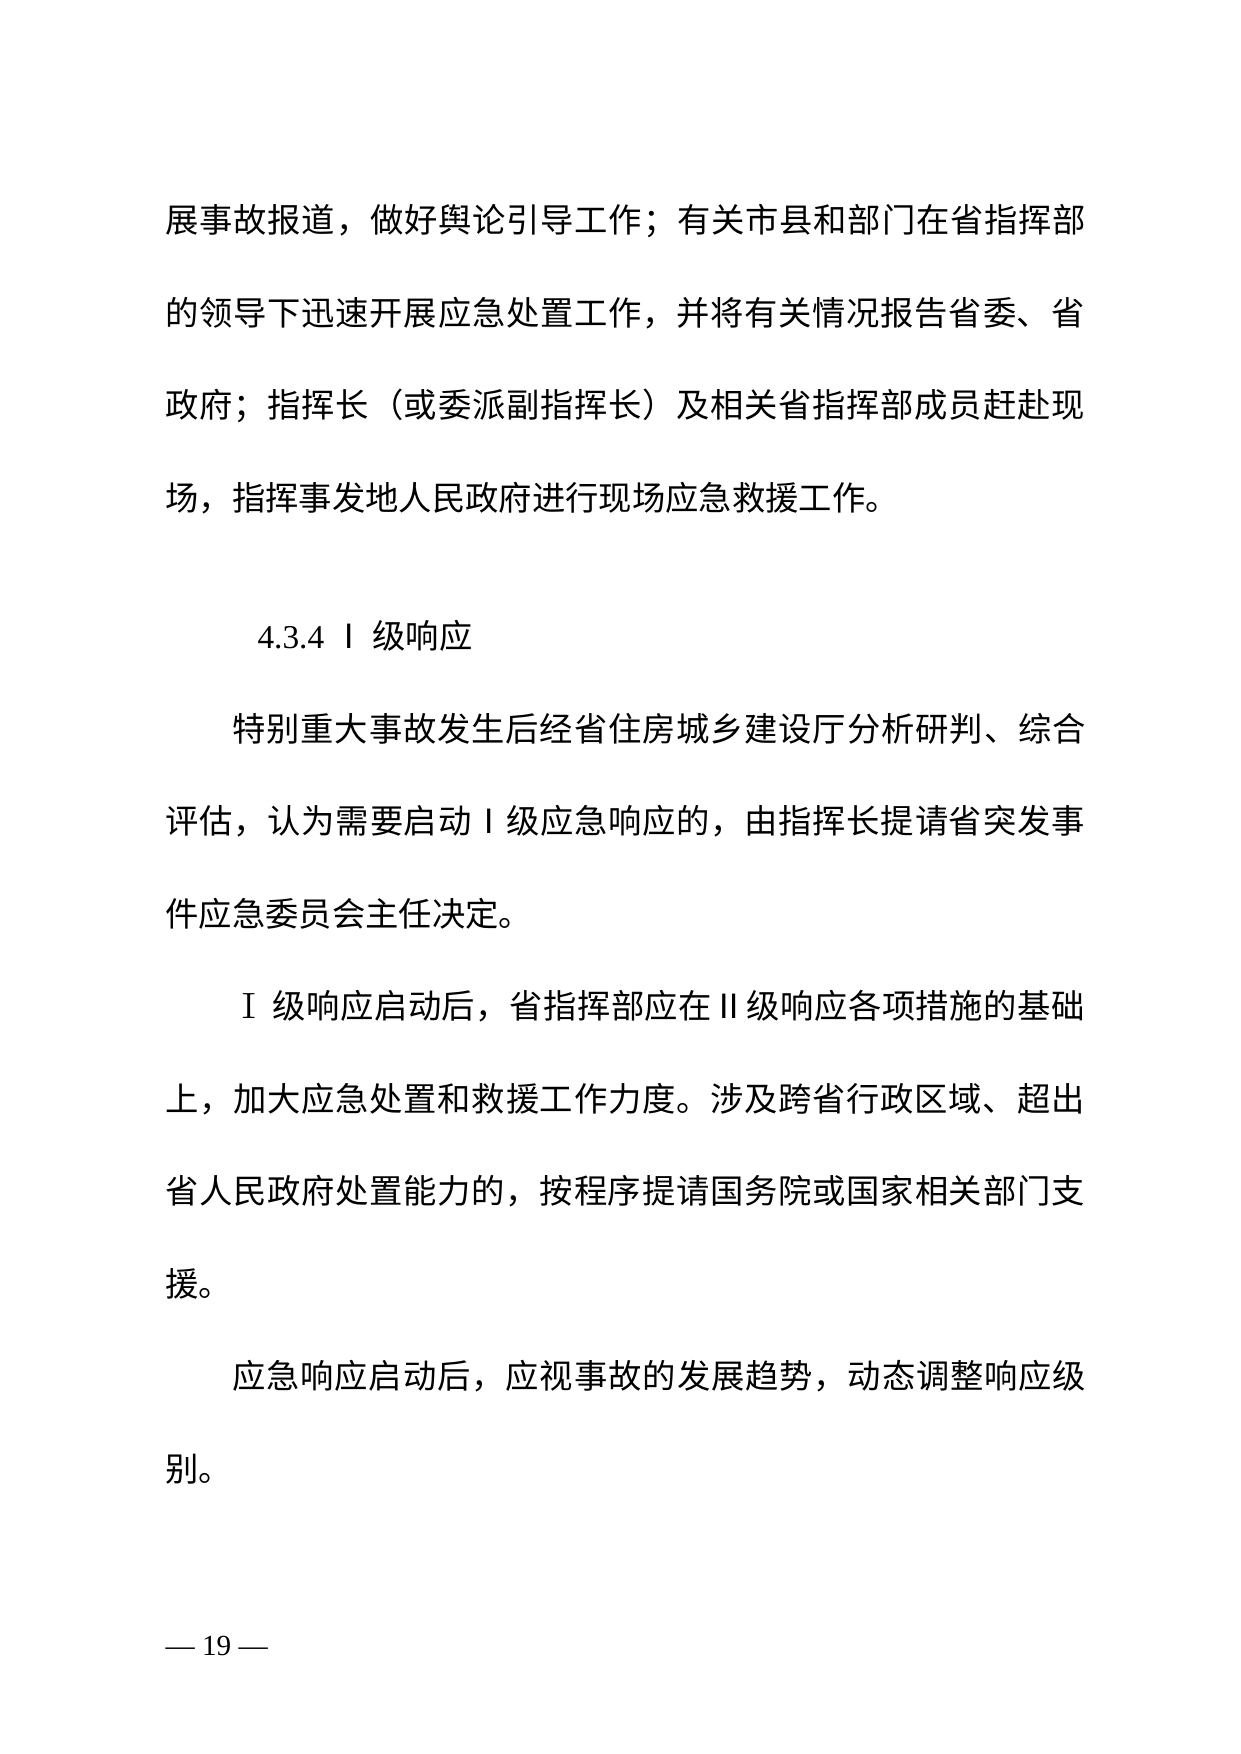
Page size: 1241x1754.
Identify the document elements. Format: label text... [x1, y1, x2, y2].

text 应急响应启动后，应视事故的发展趋势，动态调整响应级别。 [165, 1328, 1087, 1513]
text Ⅰ级响应启动后，省指挥部应在Ⅱ级响应各项措施的基础上，加大应急处置和救援工作力度。涉及跨省行政区域、超出省人民政府处置能力的，按程序提请国务院或国家相关部门支援。 [165, 958, 1087, 1328]
text 特别重大事故发生后经省住房城乡建设厅分析研判、综合评估，认为需要启动Ⅰ级应急响应的，由指挥长提请省突发事件应急委员会主任决定。 [165, 681, 1087, 958]
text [165, 172, 1087, 542]
subtitle 4.3.4 Ⅰ级响应 [165, 588, 1087, 681]
